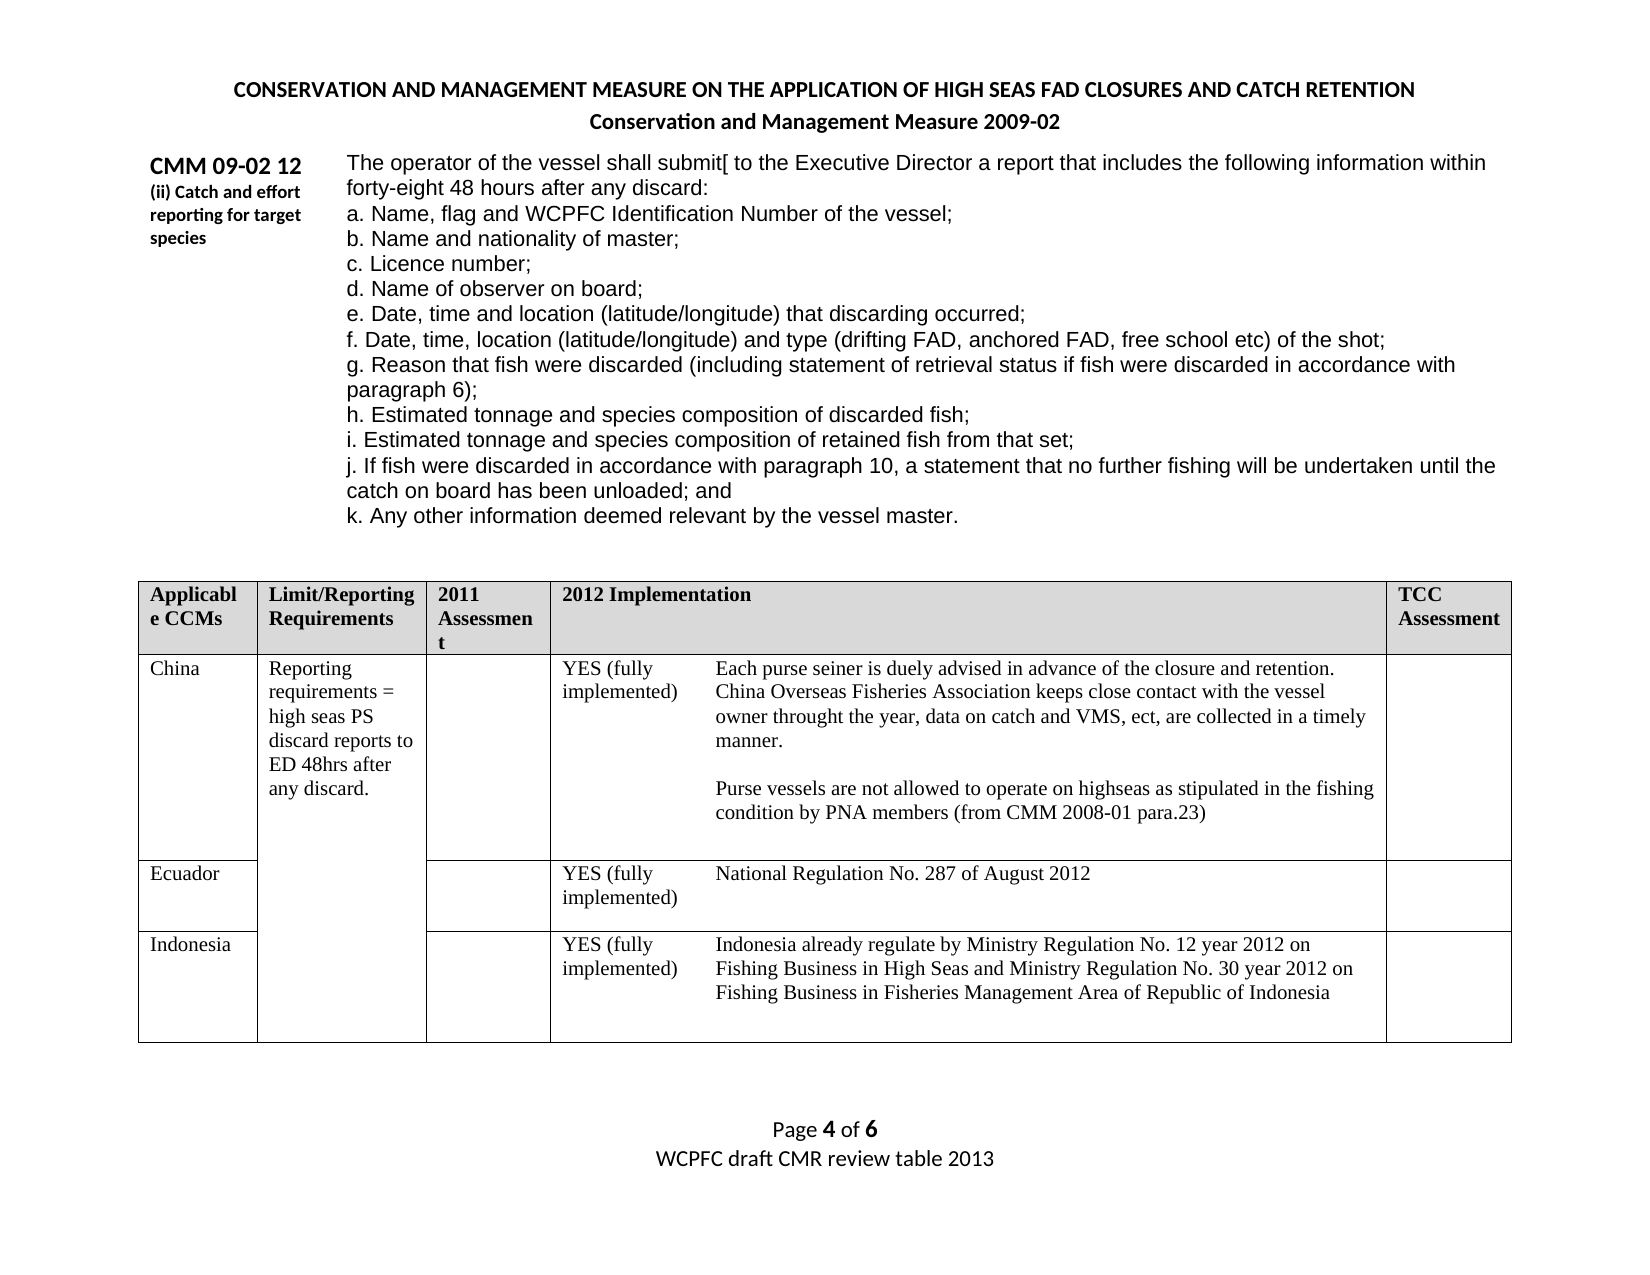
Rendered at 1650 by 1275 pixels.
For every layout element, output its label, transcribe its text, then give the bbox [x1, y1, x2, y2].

table_cell Ecuador [139, 861, 257, 931]
table_cell Indonesia already regulate by Ministry Regulation No. 12 year 2012 on Fishing Business in High Seas and Ministry Regulation No. 30 year 2012 on Fishing Business in Fisheries Management Area of Republic of Indonesia [704, 932, 1386, 1042]
table_cell Reporting requirements = high seas PS discard reports to ED 48hrs after any discard. [258, 655, 426, 1042]
table_cell YES (fully implemented) [551, 861, 704, 931]
table_cell [1387, 861, 1511, 931]
table_cell Indonesia [139, 932, 257, 1042]
table_cell Each purse seiner is duely advised in advance of the closure and retention. China Overseas Fisheries Association keeps close contact with the vessel owner throught the year, data on catch and VMS, ect, are collected in a timely manner. Purse vessels are not allowed to operate on highseas as stipulated in the fishing condition by PNA members (from CMM 2008-01 para.23) [704, 655, 1386, 859]
table_header Limit/Reporting Requirements [258, 582, 426, 654]
table_cell [1387, 655, 1511, 859]
table_cell National Regulation No. 287 of August 2012 [704, 861, 1386, 931]
table_header 2011 Assessment [427, 582, 550, 654]
table_cell [1387, 932, 1511, 1042]
table_cell [427, 861, 550, 931]
table_cell [427, 655, 550, 859]
table_header The operator of the vessel shall submit[ to the Executive Director a report that includes the following information within forty-eight 48 hours after any discard: a. Name, flag and WCPFC Identification Number of the vessel; b. Name and nationality of master; c. Licence number; d. Name of observer on board; e. Date, time and location (latitude/longitude) that discarding occurred; f. Date, time, location (latitude/longitude) and type (drifting FAD, anchored FAD, free school etc) of the shot; g. Reason that fish were discarded (including statement of retrieval status if fish were discarded in accordance with paragraph 6); h. Estimated tonnage and species composition of discarded fish; i. Estimated tonnage and species composition of retained fish from that set; j. If fish were discarded in accordance with paragraph 10, a statement that no further fishing will be undertaken until the catch on board has been unloaded; and k. Any other information deemed relevant by the vessel master. [335, 150, 1515, 528]
table_cell China [139, 655, 257, 859]
table_header 2012 Implementation [551, 582, 1386, 654]
table_header CMM 09-02 12 (ii) Catch and effort reporting for target species [139, 150, 335, 528]
table_cell [427, 932, 550, 1042]
table_header Applicable CCMs [139, 582, 257, 654]
table_cell YES (fully implemented) [551, 932, 704, 1042]
table_cell YES (fully implemented) [551, 655, 704, 859]
table_header TCC Assessment [1387, 582, 1511, 654]
